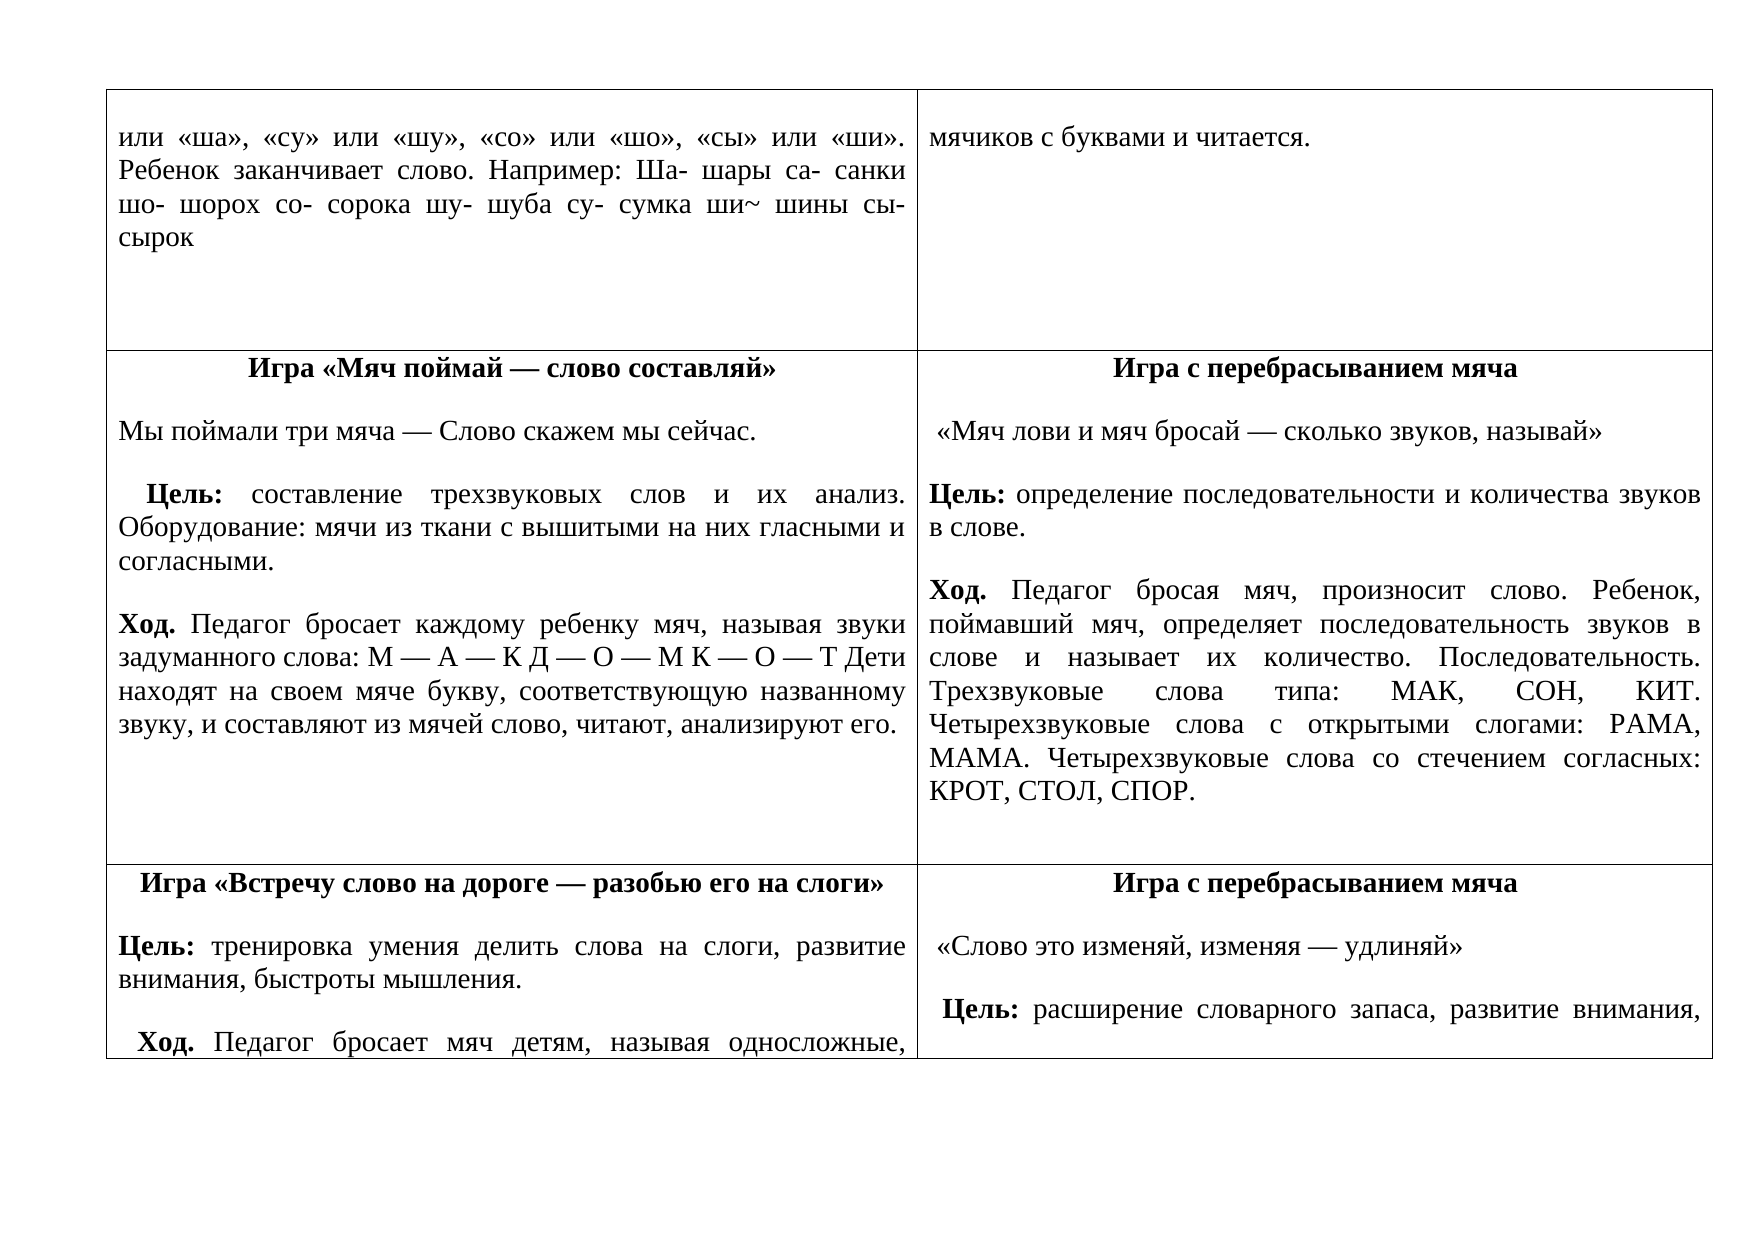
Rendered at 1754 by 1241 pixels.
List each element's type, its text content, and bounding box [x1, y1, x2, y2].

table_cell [918, 865, 1712, 1058]
table_cell Игра с перебрасыванием мяча «Мяч лови и мяч бросай — сколько звуков, называй» Цель: определение последовательности и количества звуков в слове. Ход. Педагог бросая мяч, произносит слово. Ребенок, поймавший мяч, определяет последовательность звуков в слове и называет их количество. Последовательность. Трехзвуковые слова типа: МАК, СОН, КИТ. Четырехзвуковые слова с открытыми слогами: РАМА, МАМА. Четырехзвуковые слова со стечением согласных: КРОТ, СТОЛ, СПОР. [918, 351, 1712, 864]
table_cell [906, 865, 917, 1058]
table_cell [918, 90, 1712, 349]
table_cell Игра «Мяч поймай — слово составляй» Мы поймали три мяча — Слово скажем мы сейчас. Цель: составление трехзвуковых слов и их анализ. Оборудование: мячи из ткани с вышитыми на них гласными и согласными. Ход. Педагог бросает каждому ребенку мяч, называя звуки задуманного слова: М — А — К Д — О — М К — О — Т Дети находят на своем мяче букву, соответствующую названному звуку, и составляют из мячей слово, читают, анализируют его. [107, 351, 917, 864]
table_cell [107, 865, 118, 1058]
